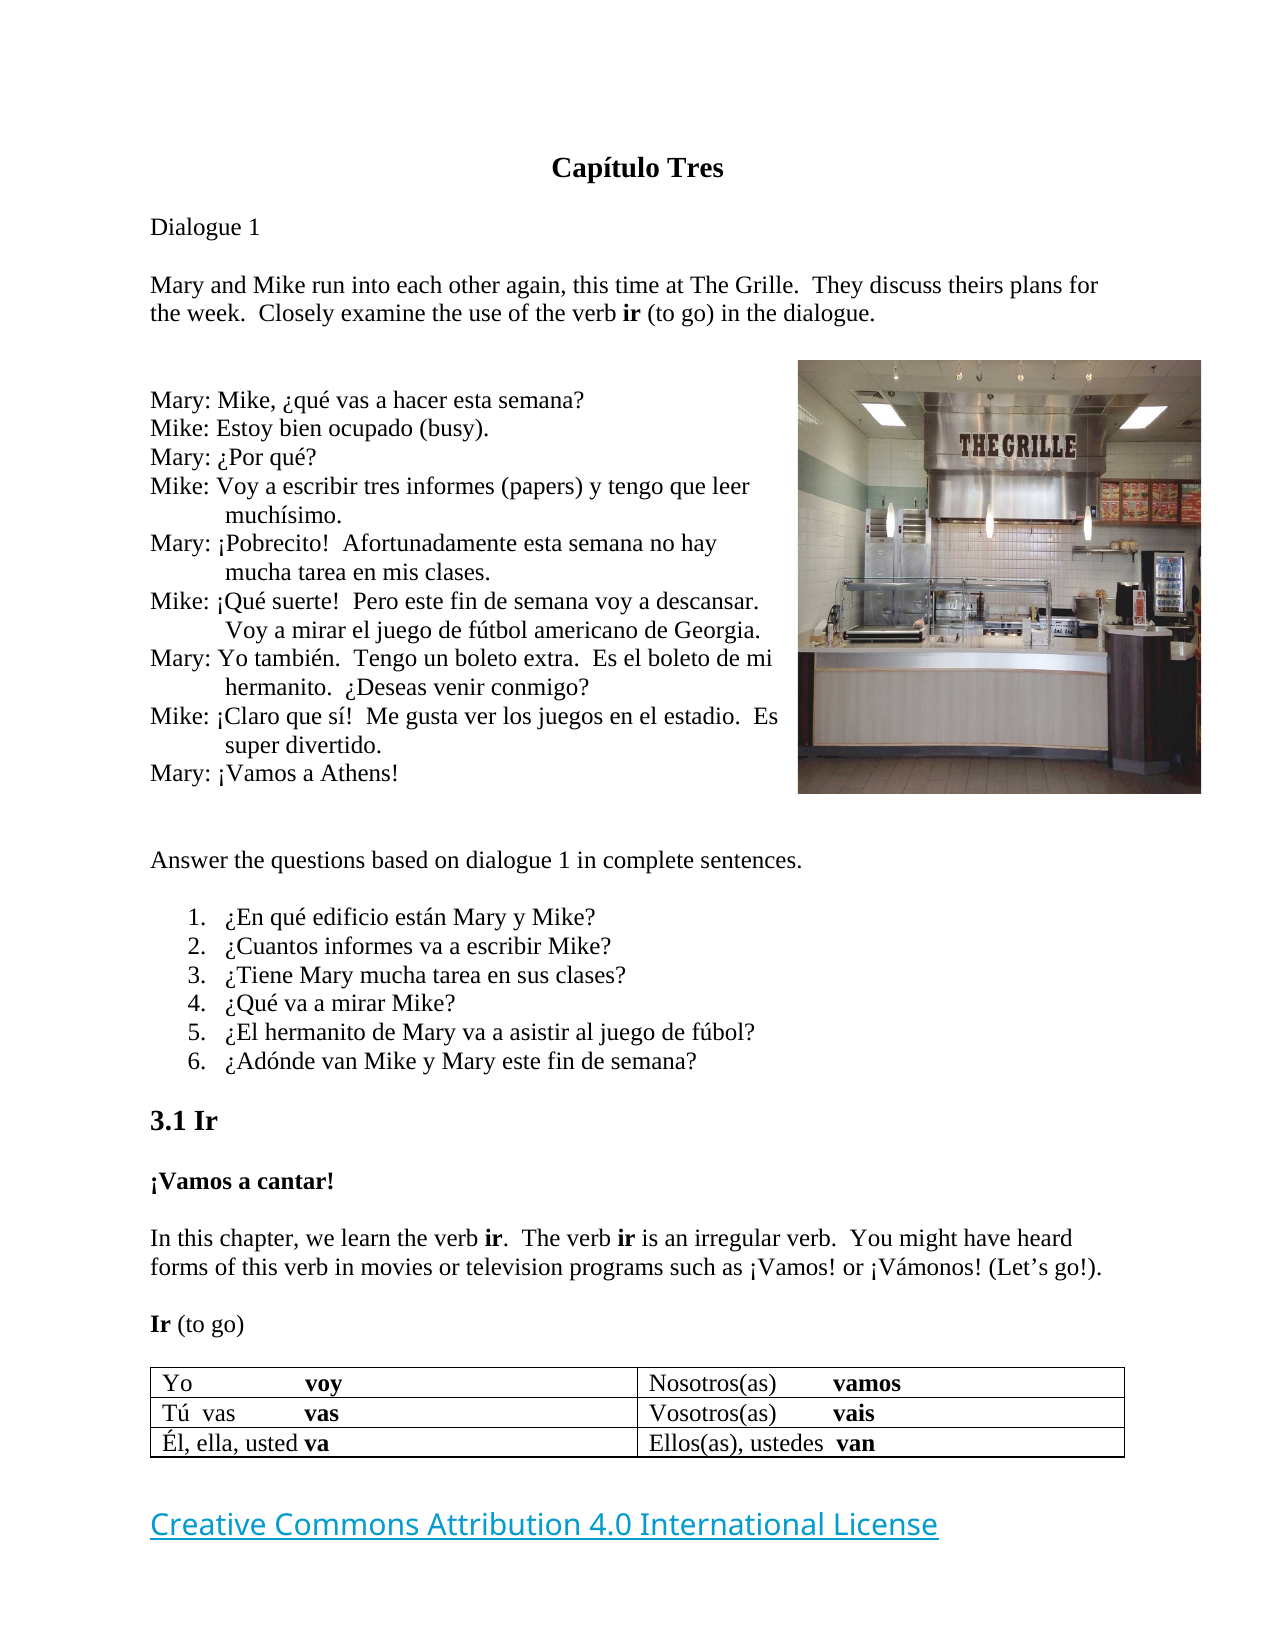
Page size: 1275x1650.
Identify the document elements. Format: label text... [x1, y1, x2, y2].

text Voy a mirar el juego de fútbol americano de Georgia. [150, 615, 1125, 643]
list ¿Tiene Mary mucha tarea en sus clases? [187, 960, 1125, 988]
text muchísimo. [150, 500, 1125, 528]
text Mike: Estoy bien ocupado (busy). [150, 413, 1125, 442]
list ¿Adónde van Mike y Mary este fin de semana? [187, 1046, 1125, 1075]
table_cell Vosotros(as) vais [638, 1398, 1124, 1427]
picture [797, 360, 1202, 794]
text Mike: Voy a escribir tres informes (papers) y tengo que leer [150, 471, 1125, 500]
text Mary and Mike run into each other again, this time at The Grille. They discuss theirs plans for the week. Closely examine the use of the verb ir (to go) in the dialogue. [150, 270, 1125, 327]
list ¿Qué va a mirar Mike? [187, 988, 1125, 1017]
text Mike: ¡Claro que sí! Me gusta ver los juegos en el estadio. Es [150, 701, 1125, 730]
text Mike: ¡Qué suerte! Pero este fin de semana voy a descansar. [150, 586, 1125, 615]
table_header Yo voy [151, 1368, 637, 1397]
text Mary: ¡Pobrecito! Afortunadamente esta semana no hay [150, 528, 1125, 557]
text Mary: Yo también. Tengo un boleto extra. Es el boleto de mi [150, 643, 1125, 672]
text Dialogue 1 [150, 212, 1125, 241]
list ¿El hermanito de Mary va a asistir al juego de fúbol? [187, 1017, 1125, 1046]
text Mary: Mike, ¿qué vas a hacer esta semana? [150, 385, 1125, 413]
text Mary: ¡Vamos a Athens! [150, 758, 1125, 787]
list ¿En qué edificio están Mary y Mike? [187, 902, 1125, 931]
text hermanito. ¿Deseas venir conmigo? [150, 672, 1125, 701]
table_cell Ellos(as), ustedes van [638, 1428, 1124, 1456]
table_cell Tú vas vas [151, 1398, 637, 1427]
text Capítulo Tres [150, 150, 1125, 183]
text Mary: ¿Por qué? [150, 442, 1125, 471]
text In this chapter, we learn the verb ir. The verb ir is an irregular verb. You might have heard forms of this verb in movies or television programs such as ¡Vamos! or ¡Vámonos! (Let’s go!). [150, 1223, 1125, 1281]
text ¡Vamos a cantar! [150, 1166, 1125, 1194]
list ¿Cuantos informes va a escribir Mike? [187, 931, 1125, 960]
text super divertido. [150, 730, 1125, 758]
table_cell Él, ella, usted va [151, 1428, 637, 1456]
text Ir (to go) [150, 1309, 1125, 1338]
text 3.1 Ir [150, 1103, 1125, 1137]
table_header Nosotros(as) vamos [638, 1368, 1124, 1397]
text Answer the questions based on dialogue 1 in complete sentences. [150, 845, 1125, 873]
text mucha tarea en mis clases. [150, 557, 1125, 586]
